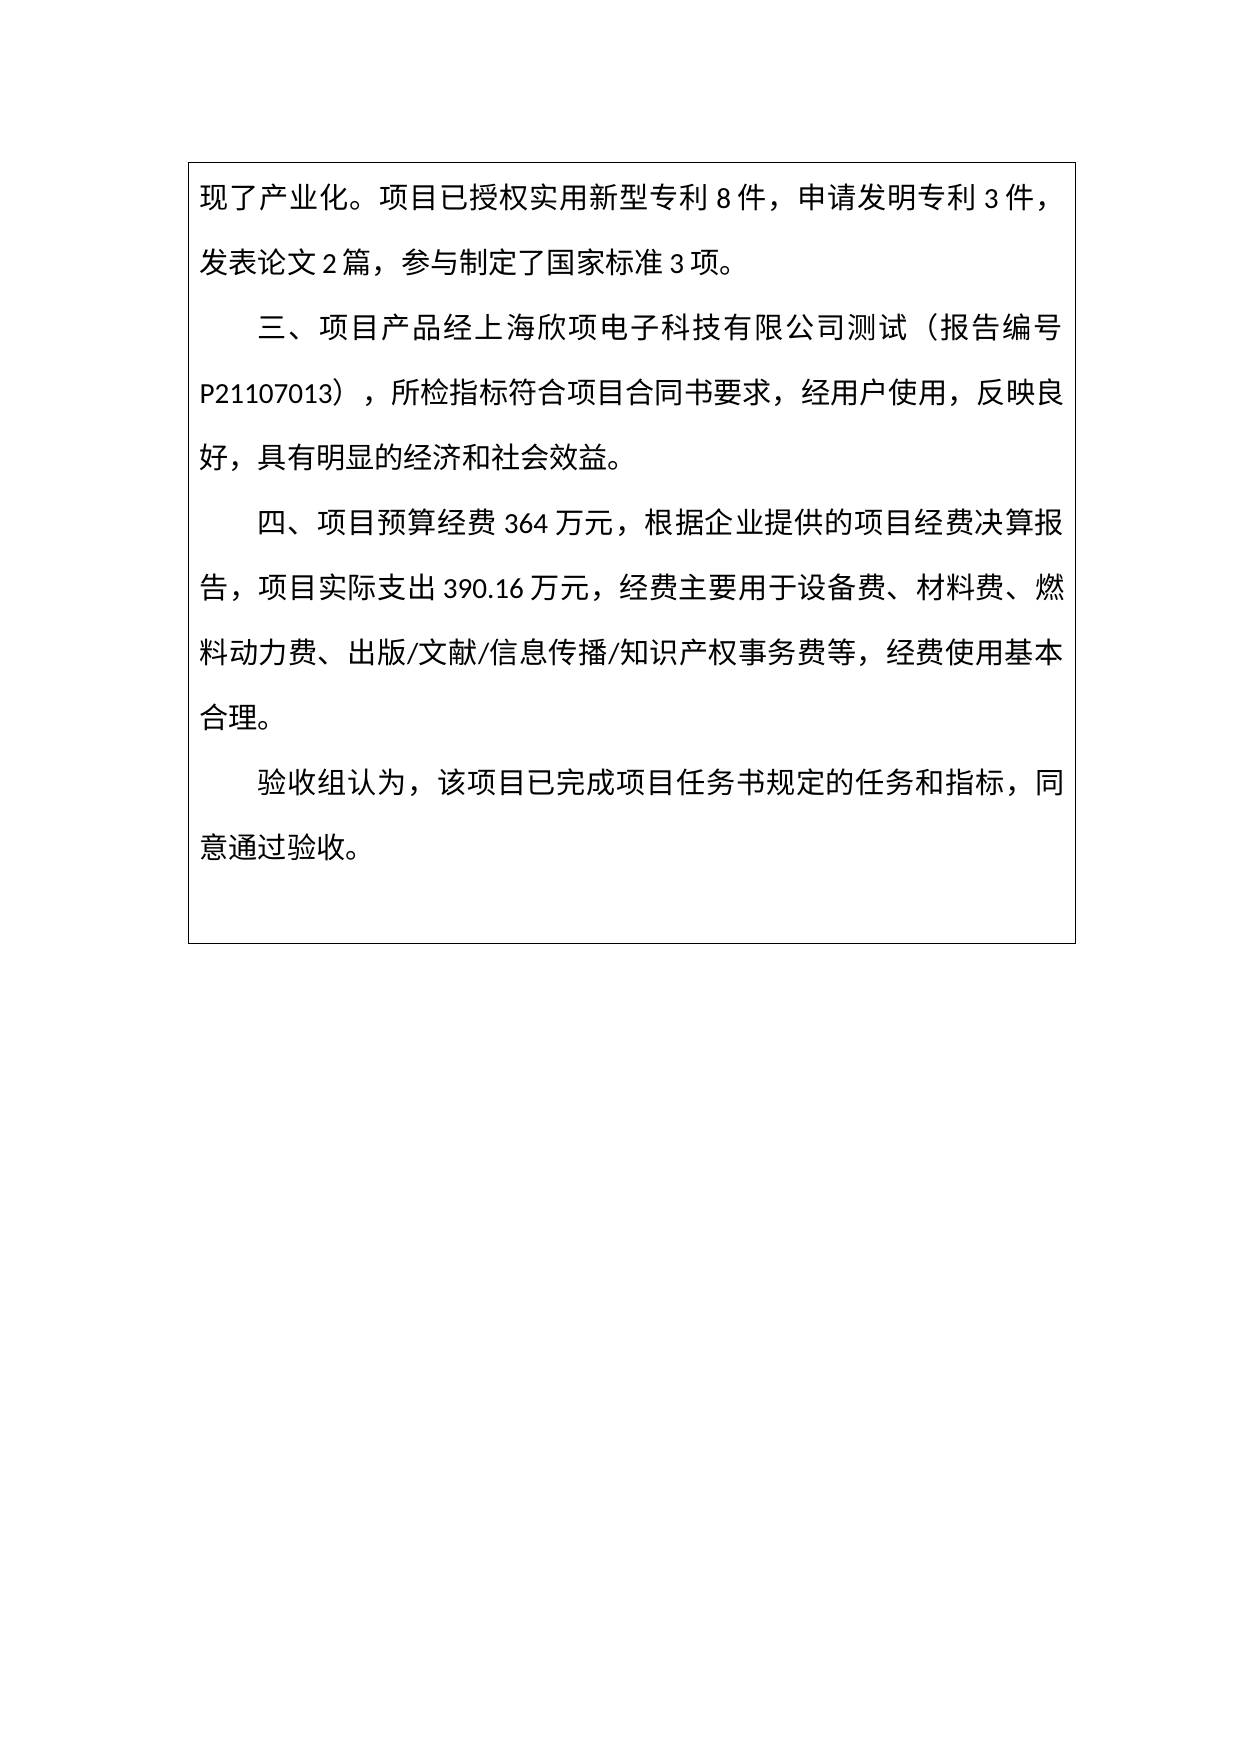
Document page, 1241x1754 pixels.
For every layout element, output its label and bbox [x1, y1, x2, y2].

table_cell [189, 163, 1075, 943]
